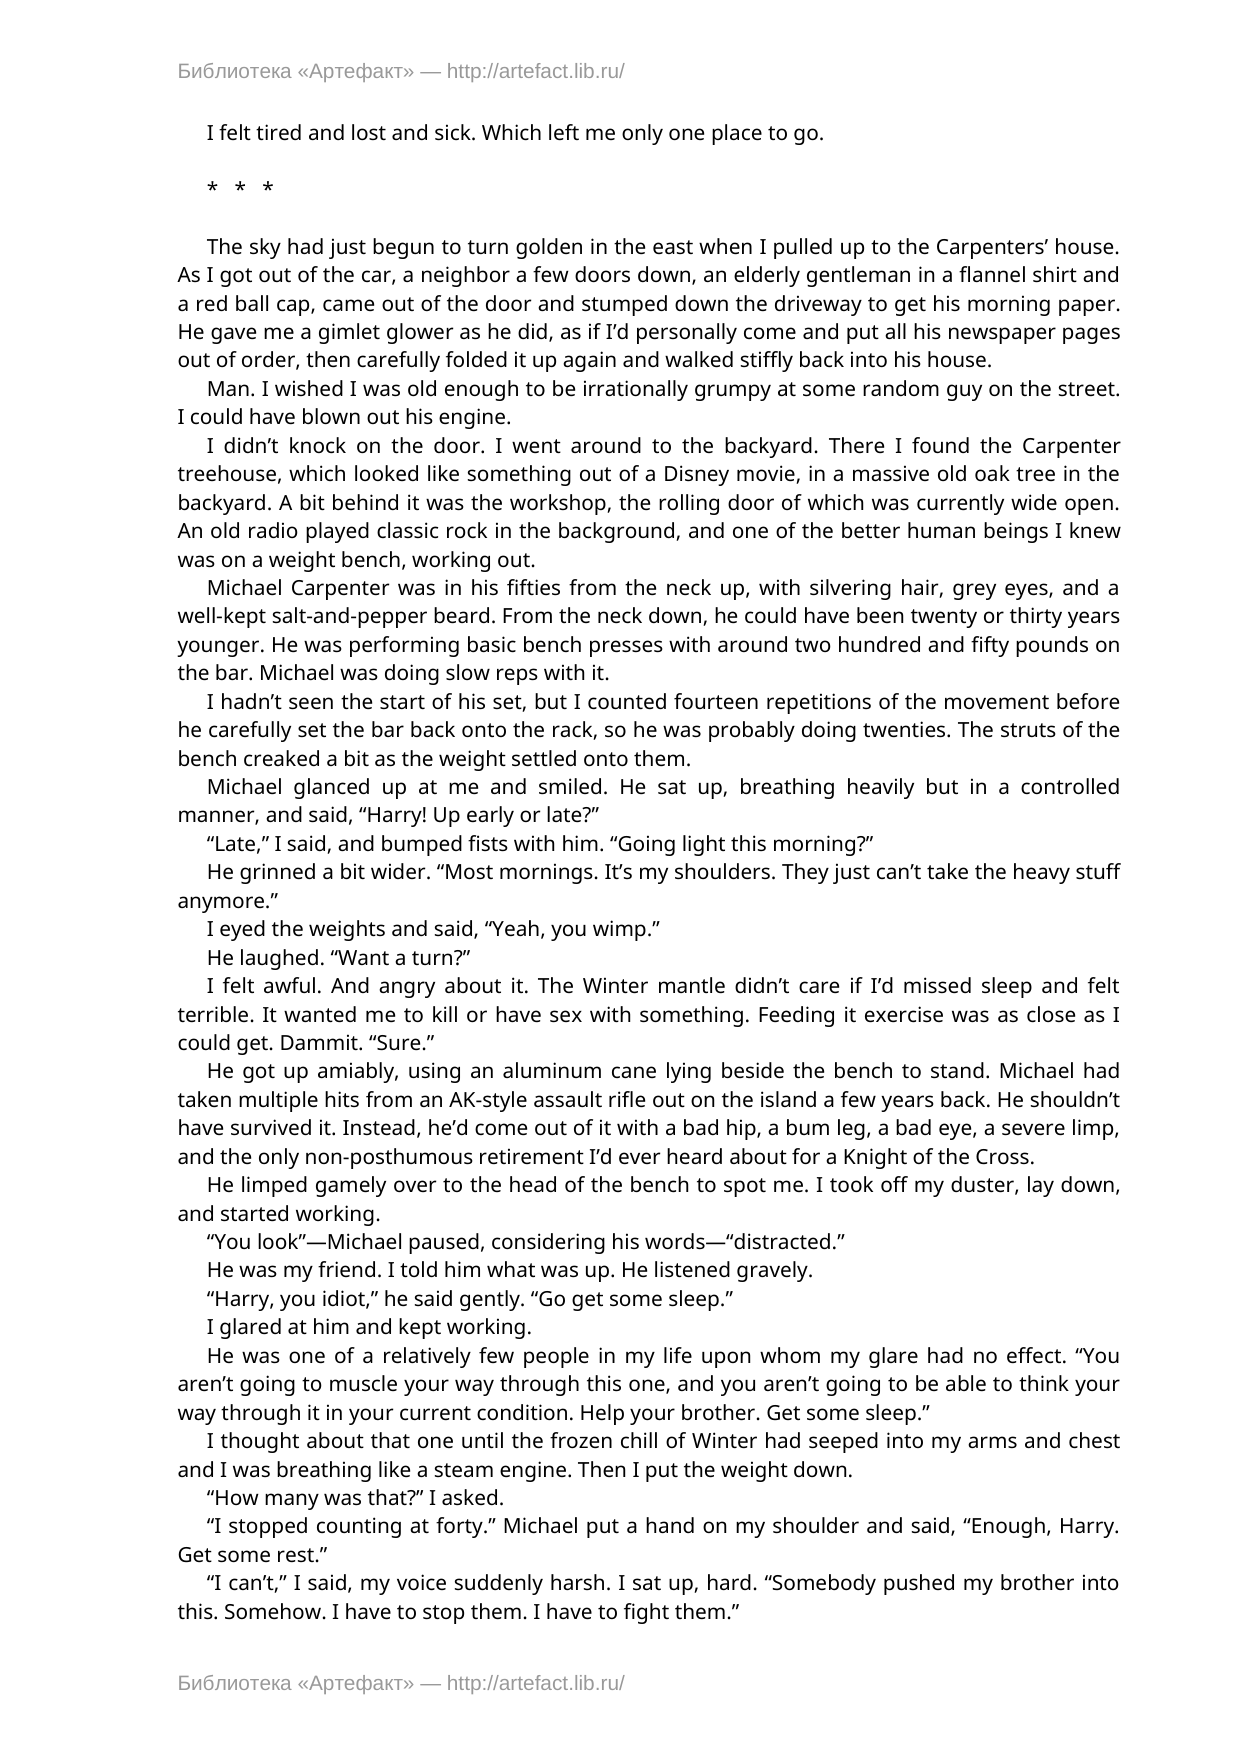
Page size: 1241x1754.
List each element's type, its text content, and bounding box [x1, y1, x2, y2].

text I felt tired and lost and sick. Which left me only one place to go. [177, 118, 1122, 147]
text He was my friend. I told him what was up. He listened gravely. [177, 1256, 1122, 1284]
text Man. I wished I was old enough to be irrationally grumpy at some random guy on the street. I could have blown out his engine. [177, 374, 1122, 431]
text I felt awful. And angry about it. The Winter mantle didn’t care if I’d missed sleep and felt terrible. It wanted me to kill or have sex with something. Feeding it exercise was as close as I could get. Dammit. “Sure.” [177, 971, 1122, 1057]
text “I can’t,” I said, my voice suddenly harsh. I sat up, hard. “Somebody pushed my brother into this. Somehow. I have to stop them. I have to fight them.” [177, 1568, 1122, 1625]
text “You look”—Michael paused, considering his words—“distracted.” [177, 1227, 1122, 1256]
text He grinned a bit wider. “Most mornings. It’s my shoulders. They just can’t take the heavy stuff anymore.” [177, 857, 1122, 914]
text * * * [177, 175, 1122, 203]
text I didn’t knock on the door. I went around to the backyard. There I found the Carpenter treehouse, which looked like something out of a Disney movie, in a massive old oak tree in the backyard. A bit behind it was the workshop, the rolling door of which was currently wide open. An old radio played classic rock in the background, and one of the better human beings I knew was on a weight bench, working out. [177, 431, 1122, 573]
text “Harry, you idiot,” he said gently. “Go get some sleep.” [177, 1284, 1122, 1312]
text “How many was that?” I asked. [177, 1483, 1122, 1512]
text He was one of a relatively few people in my life upon whom my glare had no effect. “You aren’t going to muscle your way through this one, and you aren’t going to be able to think your way through it in your current condition. Help your brother. Get some sleep.” [177, 1341, 1122, 1426]
text I glared at him and kept working. [177, 1312, 1122, 1341]
text Michael Carpenter was in his fifties from the neck up, with silvering hair, grey eyes, and a well-kept salt-and-pepper beard. From the neck down, he could have been twenty or thirty years younger. He was performing basic bench presses with around two hundred and fifty pounds on the bar. Michael was doing slow reps with it. [177, 573, 1122, 687]
text He got up amiably, using an aluminum cane lying beside the bench to stand. Michael had taken multiple hits from an AK-style assault rifle out on the island a few years back. He shouldn’t have survived it. Instead, he’d come out of it with a bad hip, a bum leg, a bad eye, a severe limp, and the only non-posthumous retirement I’d ever heard about for a Knight of the Cross. [177, 1057, 1122, 1170]
text He laughed. “Want a turn?” [177, 943, 1122, 971]
text Michael glanced up at me and smiled. He sat up, breathing heavily but in a controlled manner, and said, “Harry! Up early or late?” [177, 772, 1122, 829]
text “I stopped counting at forty.” Michael put a hand on my shoulder and said, “Enough, Harry. Get some rest.” [177, 1512, 1122, 1568]
text I thought about that one until the frozen chill of Winter had seeped into my arms and chest and I was breathing like a steam engine. Then I put the weight down. [177, 1426, 1122, 1483]
text He limped gamely over to the head of the bench to spot me. I took off my duster, lay down, and started working. [177, 1170, 1122, 1227]
text I hadn’t seen the start of his set, but I counted fourteen repetitions of the movement before he carefully set the bar back onto the rack, so he was probably doing twenties. The struts of the bench creaked a bit as the weight settled onto them. [177, 687, 1122, 772]
text I eyed the weights and said, “Yeah, you wimp.” [177, 914, 1122, 943]
text “Late,” I said, and bumped fists with him. “Going light this morning?” [177, 829, 1122, 857]
text The sky had just begun to turn golden in the east when I pulled up to the Carpenters’ house. As I got out of the car, a neighbor a few doors down, an elderly gentleman in a flannel shirt and a red ball cap, came out of the door and stumped down the driveway to get his morning paper. He gave me a gimlet glower as he did, as if I’d personally come and put all his newspaper pages out of order, then carefully folded it up again and walked stiffly back into his house. [177, 232, 1122, 374]
